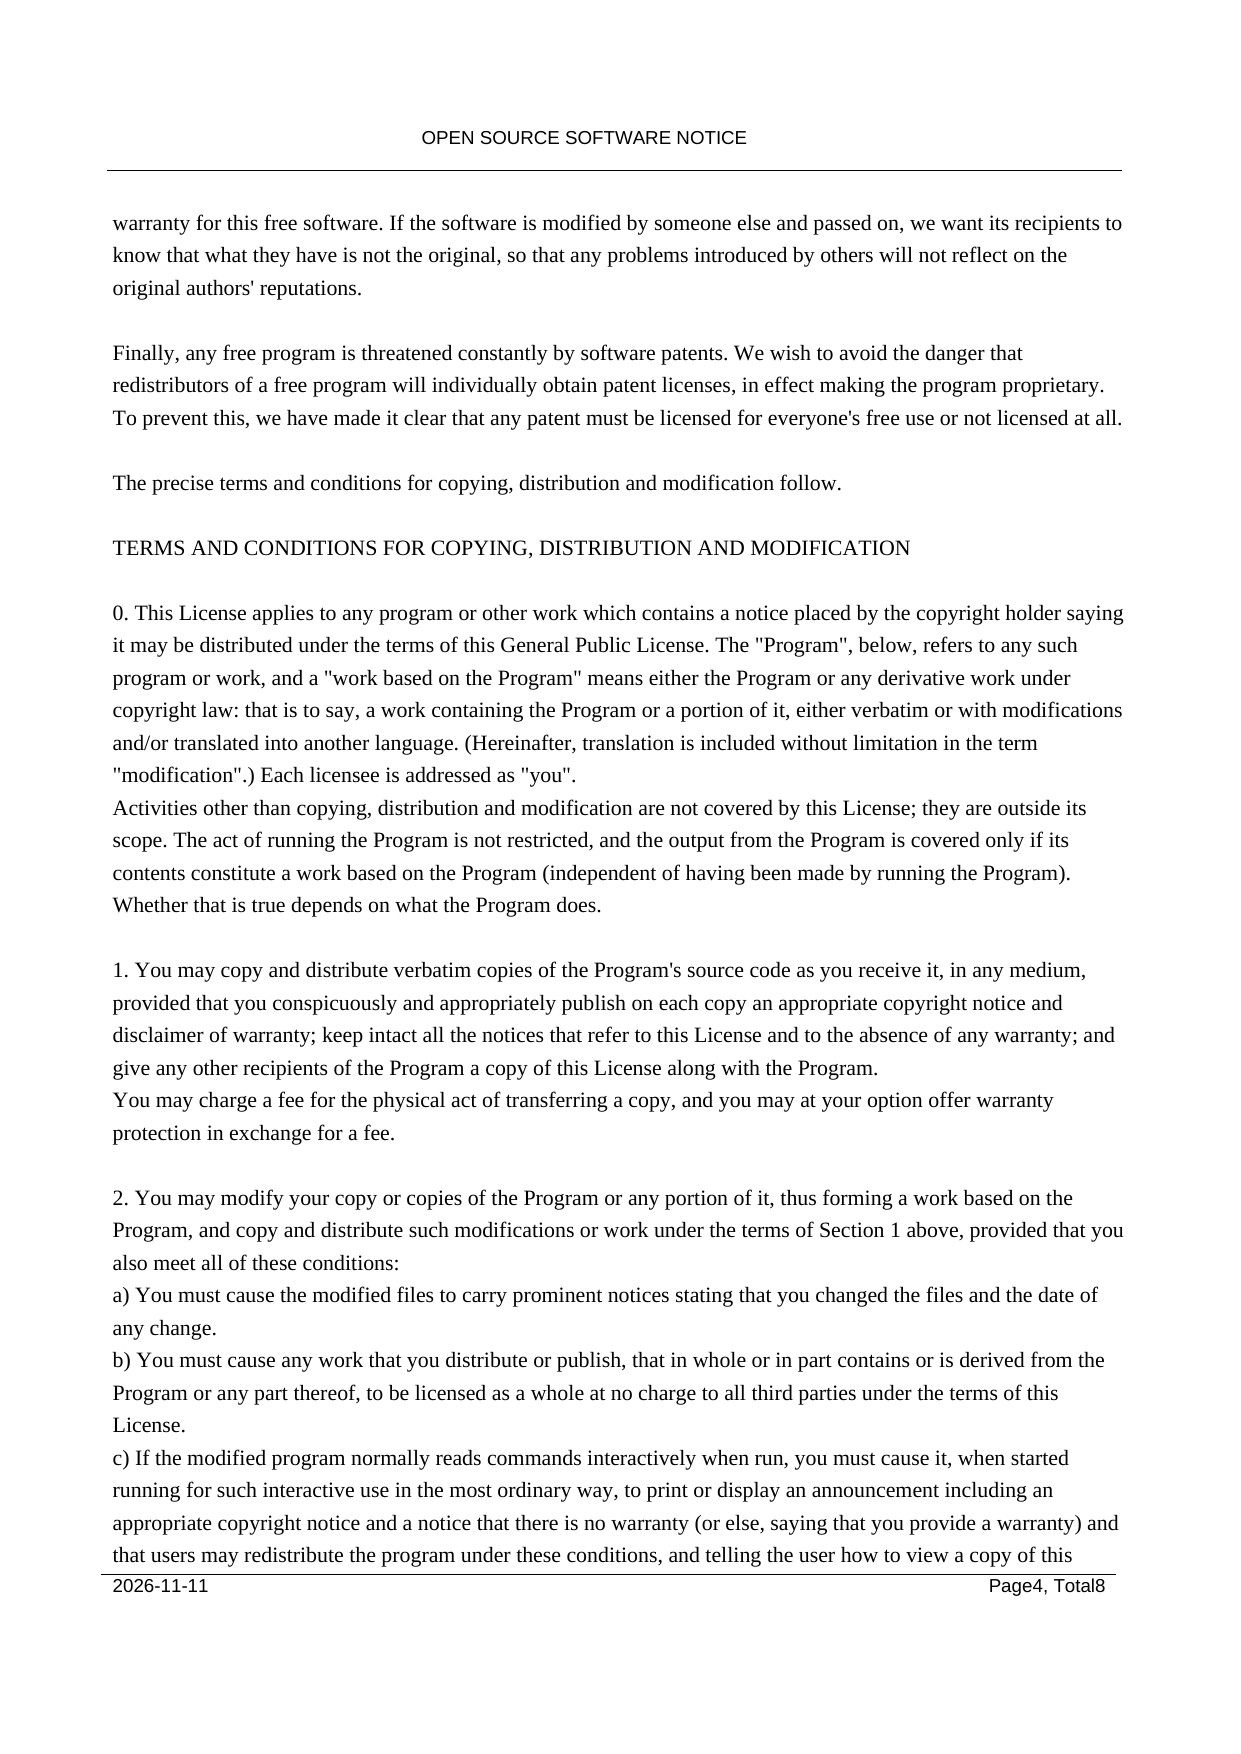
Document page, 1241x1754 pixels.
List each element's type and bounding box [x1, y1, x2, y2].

text [112, 206, 1128, 1571]
